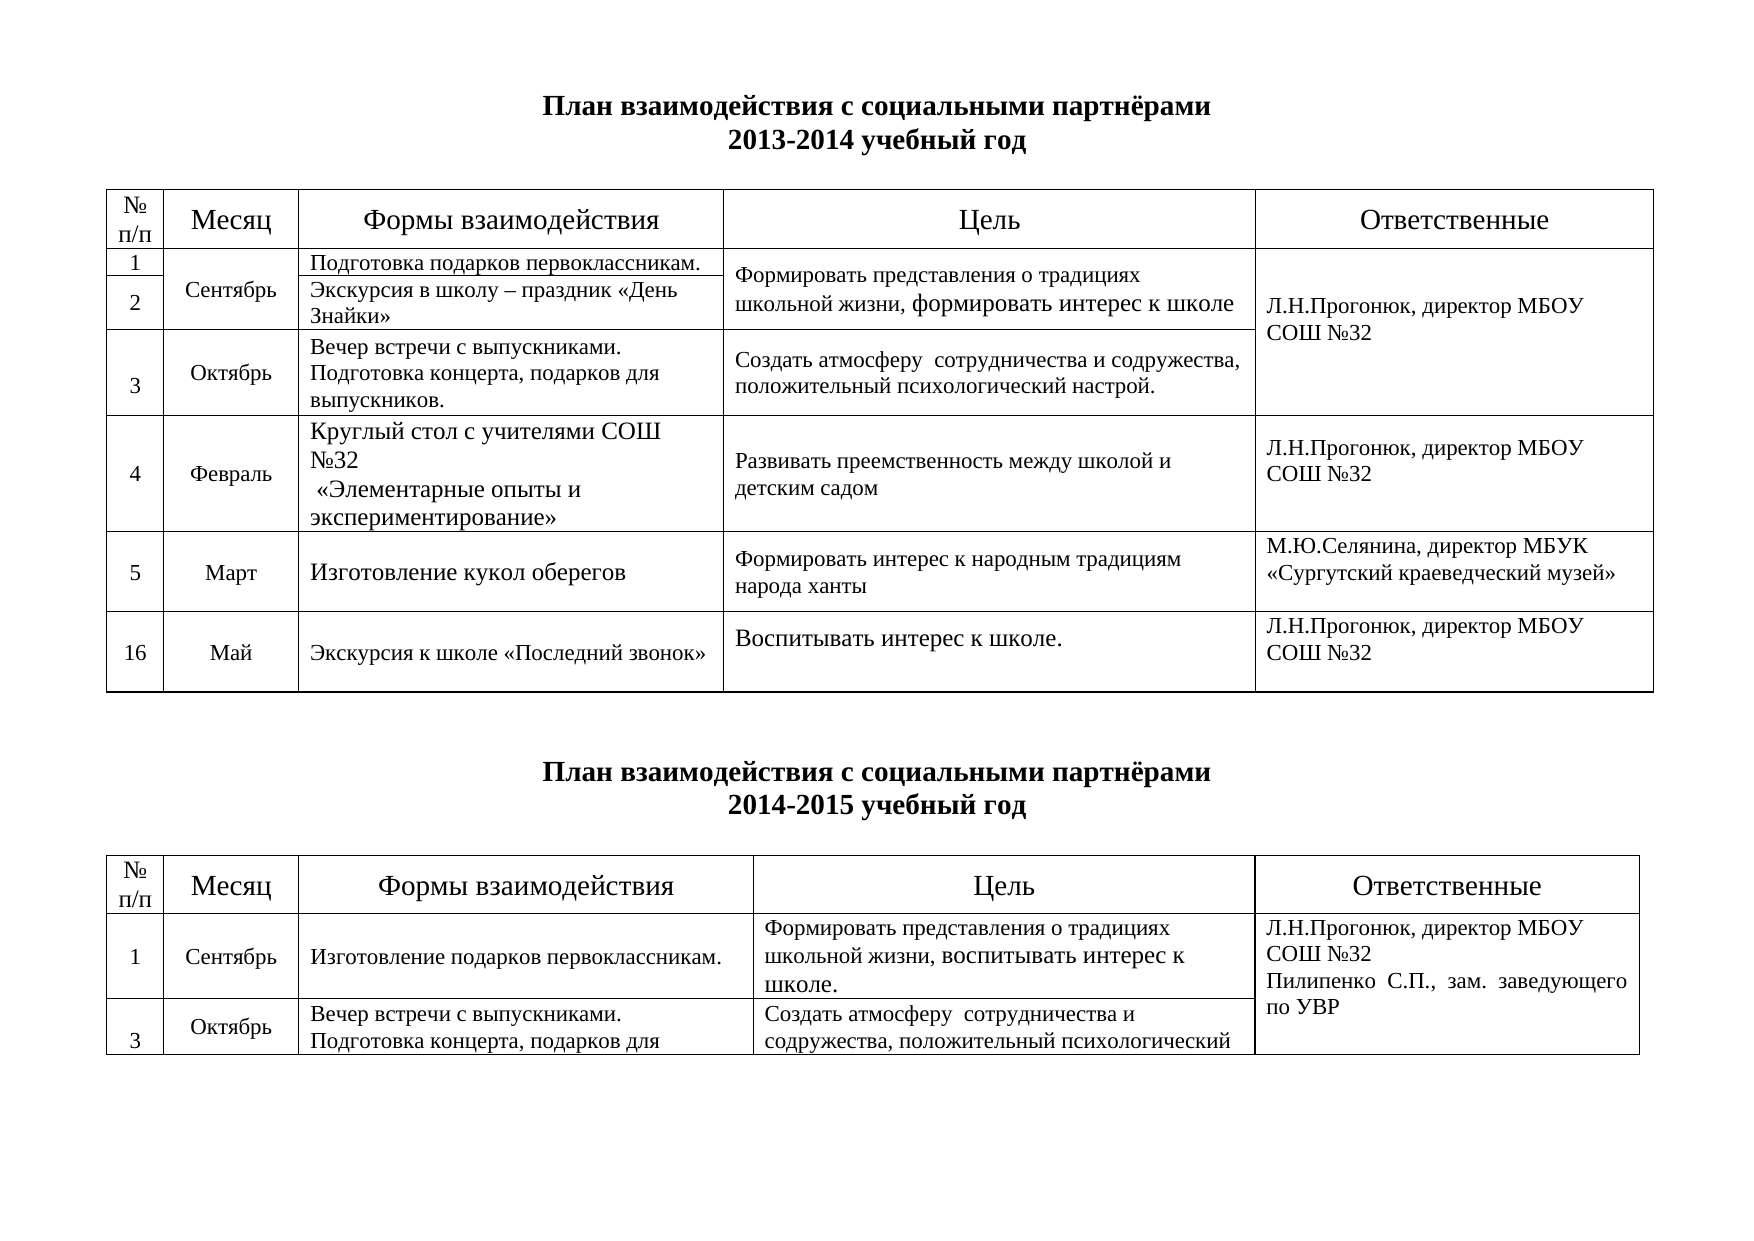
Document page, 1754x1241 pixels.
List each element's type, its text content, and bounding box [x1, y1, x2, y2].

table_header № п/п [107, 856, 163, 913]
table_cell М.Ю.Селянина, директор МБУК «Сургутский краеведческий музей» [1256, 532, 1653, 611]
table_cell 16 [107, 612, 163, 691]
table_cell Экскурсия в школу – праздник «День Знайки» [299, 276, 723, 329]
table_cell Март [164, 532, 298, 611]
table_cell Февраль [164, 416, 298, 531]
table_cell Вечер встречи с выпускниками. Подготовка концерта, подарков для выпускников. [299, 330, 723, 415]
table_header Формы взаимодействия [299, 856, 753, 913]
table_header Месяц [164, 856, 298, 913]
table_header № п/п [107, 190, 163, 248]
table_header Цель [724, 190, 1255, 248]
table_header Цель [754, 856, 1254, 913]
table_cell 5 [107, 532, 163, 611]
table_cell Создать атмосферу сотрудничества и содружества, положительный психологический настрой. [724, 330, 1255, 415]
table_cell Круглый стол с учителями СОШ №32 «Элементарные опыты и экспериментирование» [299, 416, 723, 531]
text План взаимодействия с социальными партнёрами [118, 754, 1636, 787]
table_cell Экскурсия к школе «Последний звонок» [299, 612, 723, 691]
text 2013-2014 учебный год [118, 122, 1636, 156]
table_cell Изготовление кукол оберегов [299, 532, 723, 611]
table_cell 1 [107, 914, 163, 998]
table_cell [299, 999, 753, 1054]
table_cell Подготовка подарков первоклассникам. [299, 249, 723, 275]
table_cell Изготовление подарков первоклассникам. [299, 914, 753, 998]
text План взаимодействия с социальными партнёрами [118, 88, 1636, 122]
table_cell 2 [107, 276, 163, 329]
table_header Ответственные [1256, 856, 1639, 913]
table_header Ответственные [1256, 190, 1653, 248]
table_cell Л.Н.Прогонюк, директор МБОУ СОШ №32 [1256, 416, 1653, 531]
table_cell Л.Н.Прогонюк, директор МБОУ СОШ №32 Пилипенко С.П., зам. заведующего по УВР [1256, 914, 1639, 1054]
table_cell Май [164, 612, 298, 691]
table_cell Л.Н.Прогонюк, директор МБОУ СОШ №32 [1256, 249, 1653, 415]
table_cell Формировать интерес к народным традициям народа ханты [724, 532, 1255, 611]
table_cell Л.Н.Прогонюк, директор МБОУ СОШ №32 [1256, 612, 1653, 691]
table_cell Развивать преемственность между школой и детским садом [724, 416, 1255, 531]
table_cell Формировать представления о традициях школьной жизни, формировать интерес к школе [724, 249, 1255, 329]
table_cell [754, 999, 1254, 1054]
table_cell 3 [107, 999, 163, 1054]
table_header Формы взаимодействия [299, 190, 723, 248]
table_cell Октябрь [164, 999, 298, 1054]
table_cell Формировать представления о традициях школьной жизни, воспитывать интерес к школе. [754, 914, 1254, 998]
table_header Месяц [164, 190, 298, 248]
table_cell 4 [107, 416, 163, 531]
table_cell 3 [107, 330, 163, 415]
table_cell Воспитывать интерес к школе. [724, 612, 1255, 691]
text 2014-2015 учебный год [118, 787, 1636, 821]
table_cell Сентябрь [164, 249, 298, 329]
table_cell 1 [107, 249, 163, 275]
table_cell Сентябрь [164, 914, 298, 998]
table_cell Октябрь [164, 330, 298, 415]
